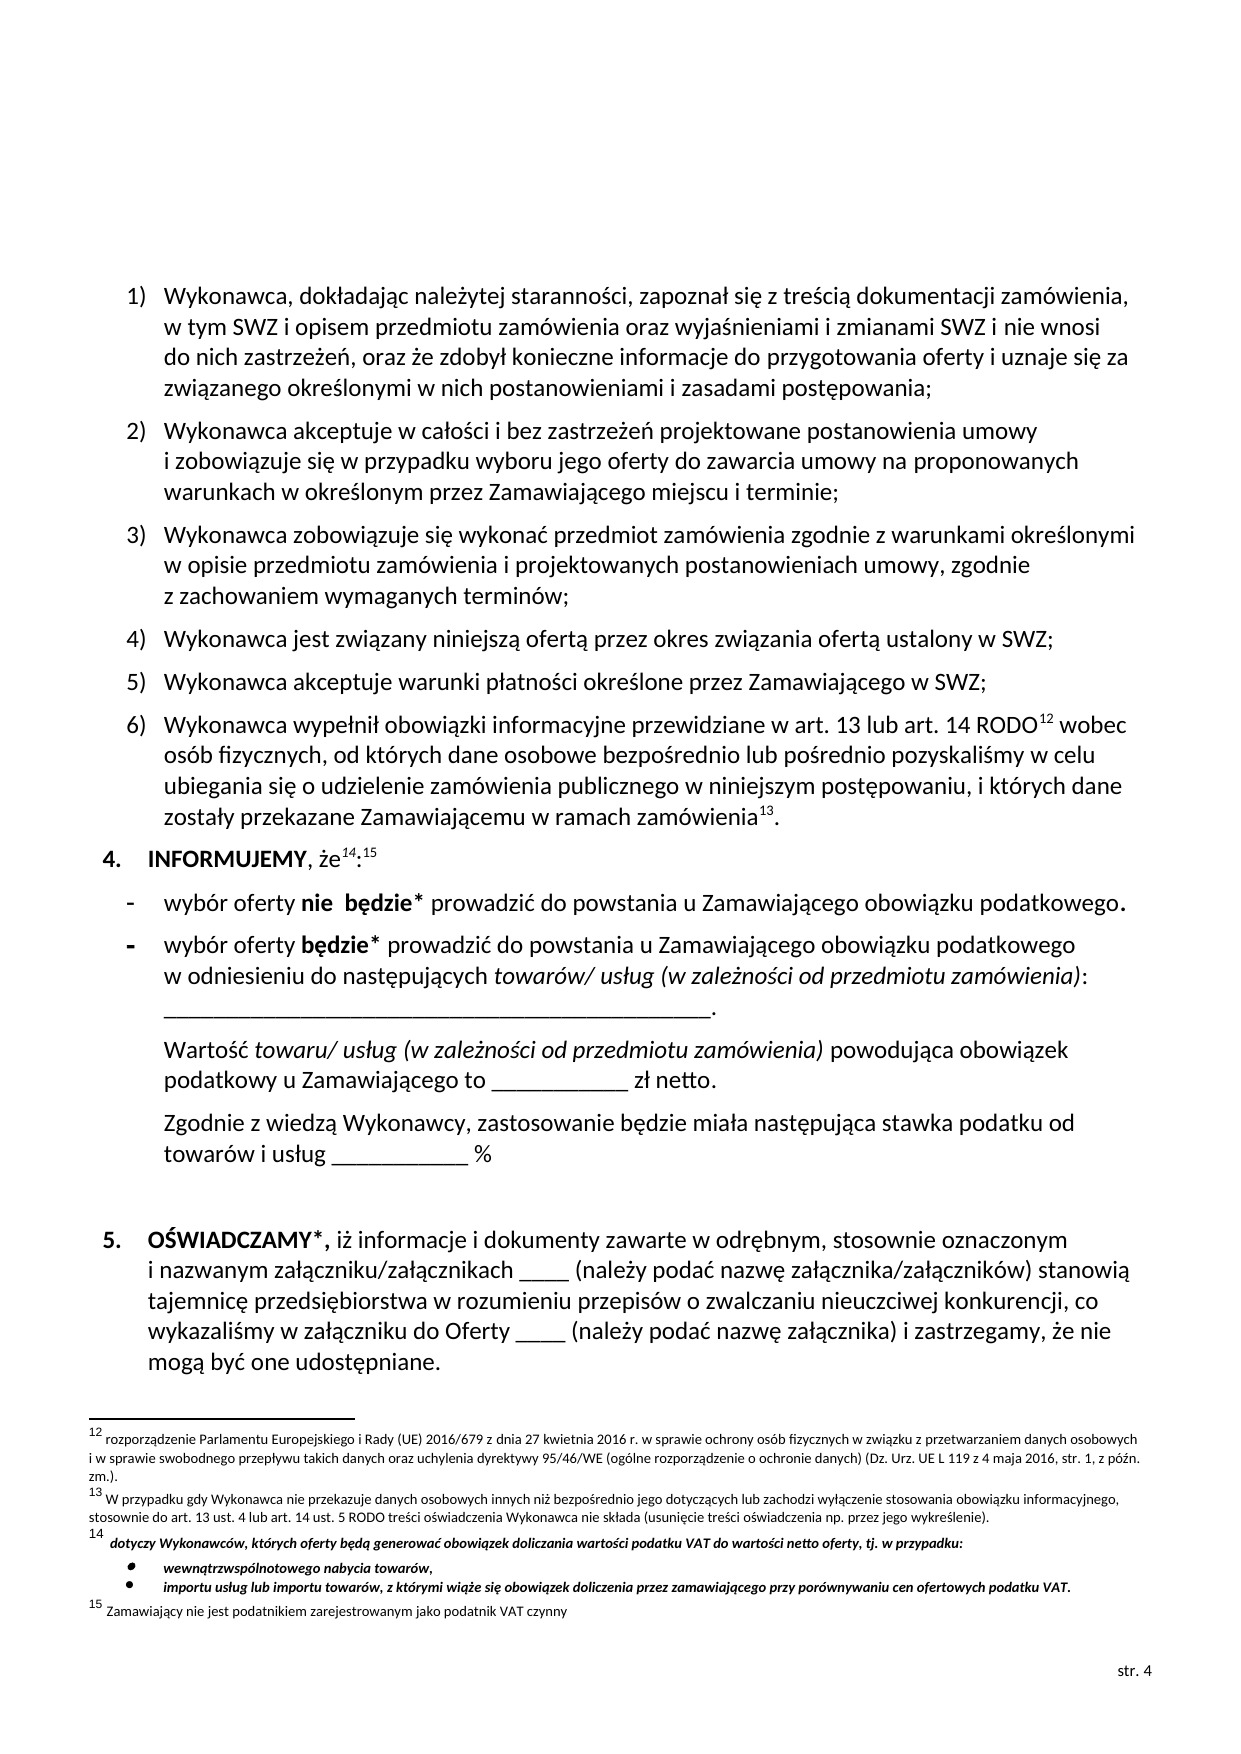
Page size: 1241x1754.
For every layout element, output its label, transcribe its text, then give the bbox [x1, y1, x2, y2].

list INFORMUJEMY, że: [102, 844, 1152, 874]
list Wykonawca akceptuje warunki płatności określone przez Zamawiającego w SWZ; [126, 666, 1152, 697]
text Zgodnie z wiedzą Wykonawcy, zastosowanie będzie miała następująca stawka podatku od towarów i usług ___________ % [164, 1107, 1152, 1168]
list OŚWIADCZAMY*, iż informacje i dokumenty zawarte w odrębnym, stosownie oznaczonym i nazwanym załączniku/załącznikach ____ (należy podać nazwę załącznika/załączników) stanowią tajemnicę przedsiębiorstwa w rozumieniu przepisów o zwalczaniu nieuczciwej konkurencji, co wykazaliśmy w załączniku do Oferty ____ (należy podać nazwę załącznika) i zastrzegamy, że nie mogą być one udostępniane. [102, 1224, 1152, 1376]
text Wartość towaru/ usług (w zależności od przedmiotu zamówienia) powodująca obowiązek podatkowy u Zamawiającego to ___________ zł netto. [164, 1034, 1152, 1095]
list Wykonawca zobowiązuje się wykonać przedmiot zamówienia zgodnie z warunkami określonymi w opisie przedmiotu zamówienia i projektowanych postanowieniach umowy, zgodnie z zachowaniem wymaganych terminów; [126, 519, 1152, 611]
list Wykonawca jest związany niniejszą ofertą przez okres związania ofertą ustalony w SWZ; [126, 623, 1152, 653]
list Wykonawca, dokładając należytej staranności, zapoznał się z treścią dokumentacji zamówienia, w tym SWZ i opisem przedmiotu zamówienia oraz wyjaśnieniami i zmianami SWZ i nie wnosi do nich zastrzeżeń, oraz że zdobył konieczne informacje do przygotowania oferty i uznaje się za związanego określonymi w nich postanowieniami i zasadami postępowania; [126, 280, 1152, 402]
list Wykonawca wypełnił obowiązki informacyjne przewidziane w art. 13 lub art. 14 RODO wobec osób fizycznych, od których dane osobowe bezpośrednio lub pośrednio pozyskaliśmy w celu ubiegania się o udzielenie zamówienia publicznego w niniejszym postępowaniu, i których dane zostały przekazane Zamawiającemu w ramach zamówienia. [126, 709, 1152, 831]
list wybór oferty nie będzie* prowadzić do powstania u Zamawiającego obowiązku podatkowego. [126, 887, 1152, 917]
list wybór oferty będzie* prowadzić do powstania u Zamawiającego obowiązku podatkowego w odniesieniu do następujących towarów/ usług (w zależności od przedmiotu zamówienia): ____________________________________________. [126, 930, 1152, 1021]
list Wykonawca akceptuje w całości i bez zastrzeżeń projektowane postanowienia umowy i zobowiązuje się w przypadku wyboru jego oferty do zawarcia umowy na proponowanych warunkach w określonym przez Zamawiającego miejscu i terminie; [126, 415, 1152, 506]
